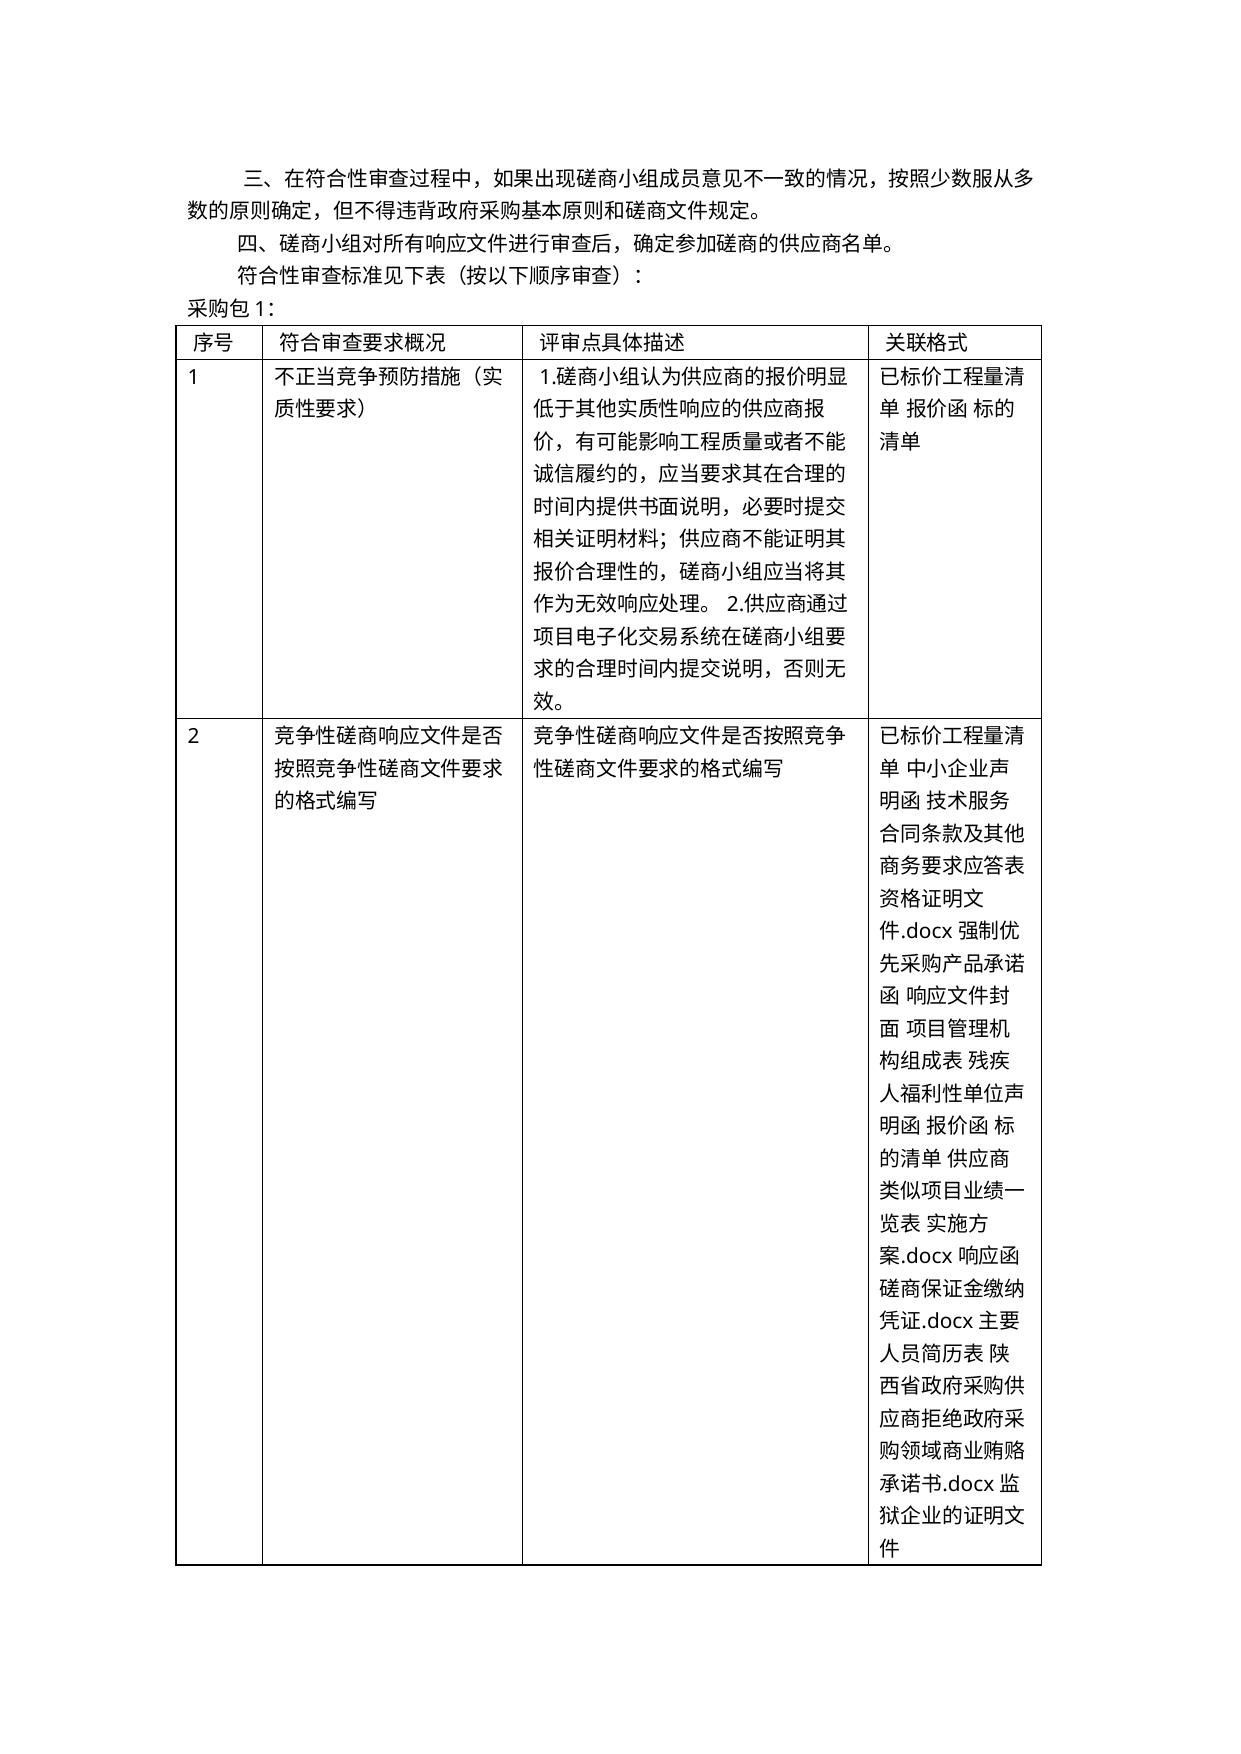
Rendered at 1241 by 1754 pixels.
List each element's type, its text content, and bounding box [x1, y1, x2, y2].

table_cell 1.磋商小组认为供应商的报价明显低于其他实质性响应的供应商报价，有可能影响工程质量或者不能诚信履约的，应当要求其在合理的时间内提供书面说明，必要时提交相关证明材料；供应商不能证明其报价合理性的，磋商小组应当将其作为无效响应处理。 2.供应商通过项目电子化交易系统在磋商小组要求的合理时间内提交说明，否则无效。 [523, 360, 868, 718]
text 采购包1： [187, 292, 1053, 324]
table_header 评审点具体描述 [523, 326, 868, 358]
table_cell 1 [177, 360, 262, 718]
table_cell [869, 719, 1041, 1564]
table_cell 竞争性磋商响应文件是否按照竞争性磋商文件要求的格式编写 [263, 719, 522, 1564]
text 三、在符合性审查过程中，如果出现磋商小组成员意见不一致的情况，按照少数服从多数的原则确定，但不得违背政府采购基本原则和磋商文件规定。 [187, 162, 1053, 227]
text 符合性审查标准见下表（按以下顺序审查）： [187, 259, 1053, 292]
text 四、磋商小组对所有响应文件进行审查后，确定参加磋商的供应商名单。 [187, 227, 1053, 259]
table_cell 2 [177, 719, 262, 1564]
table_header 序号 [177, 326, 262, 358]
table_header 符合审查要求概况 [263, 326, 522, 358]
table_cell 不正当竞争预防措施（实质性要求） [263, 360, 522, 718]
table_header 关联格式 [869, 326, 1041, 358]
table_cell 已标价工程量清单 报价函 标的清单 [869, 360, 1041, 718]
table_cell 竞争性磋商响应文件是否按照竞争性磋商文件要求的格式编写 [523, 719, 868, 1564]
